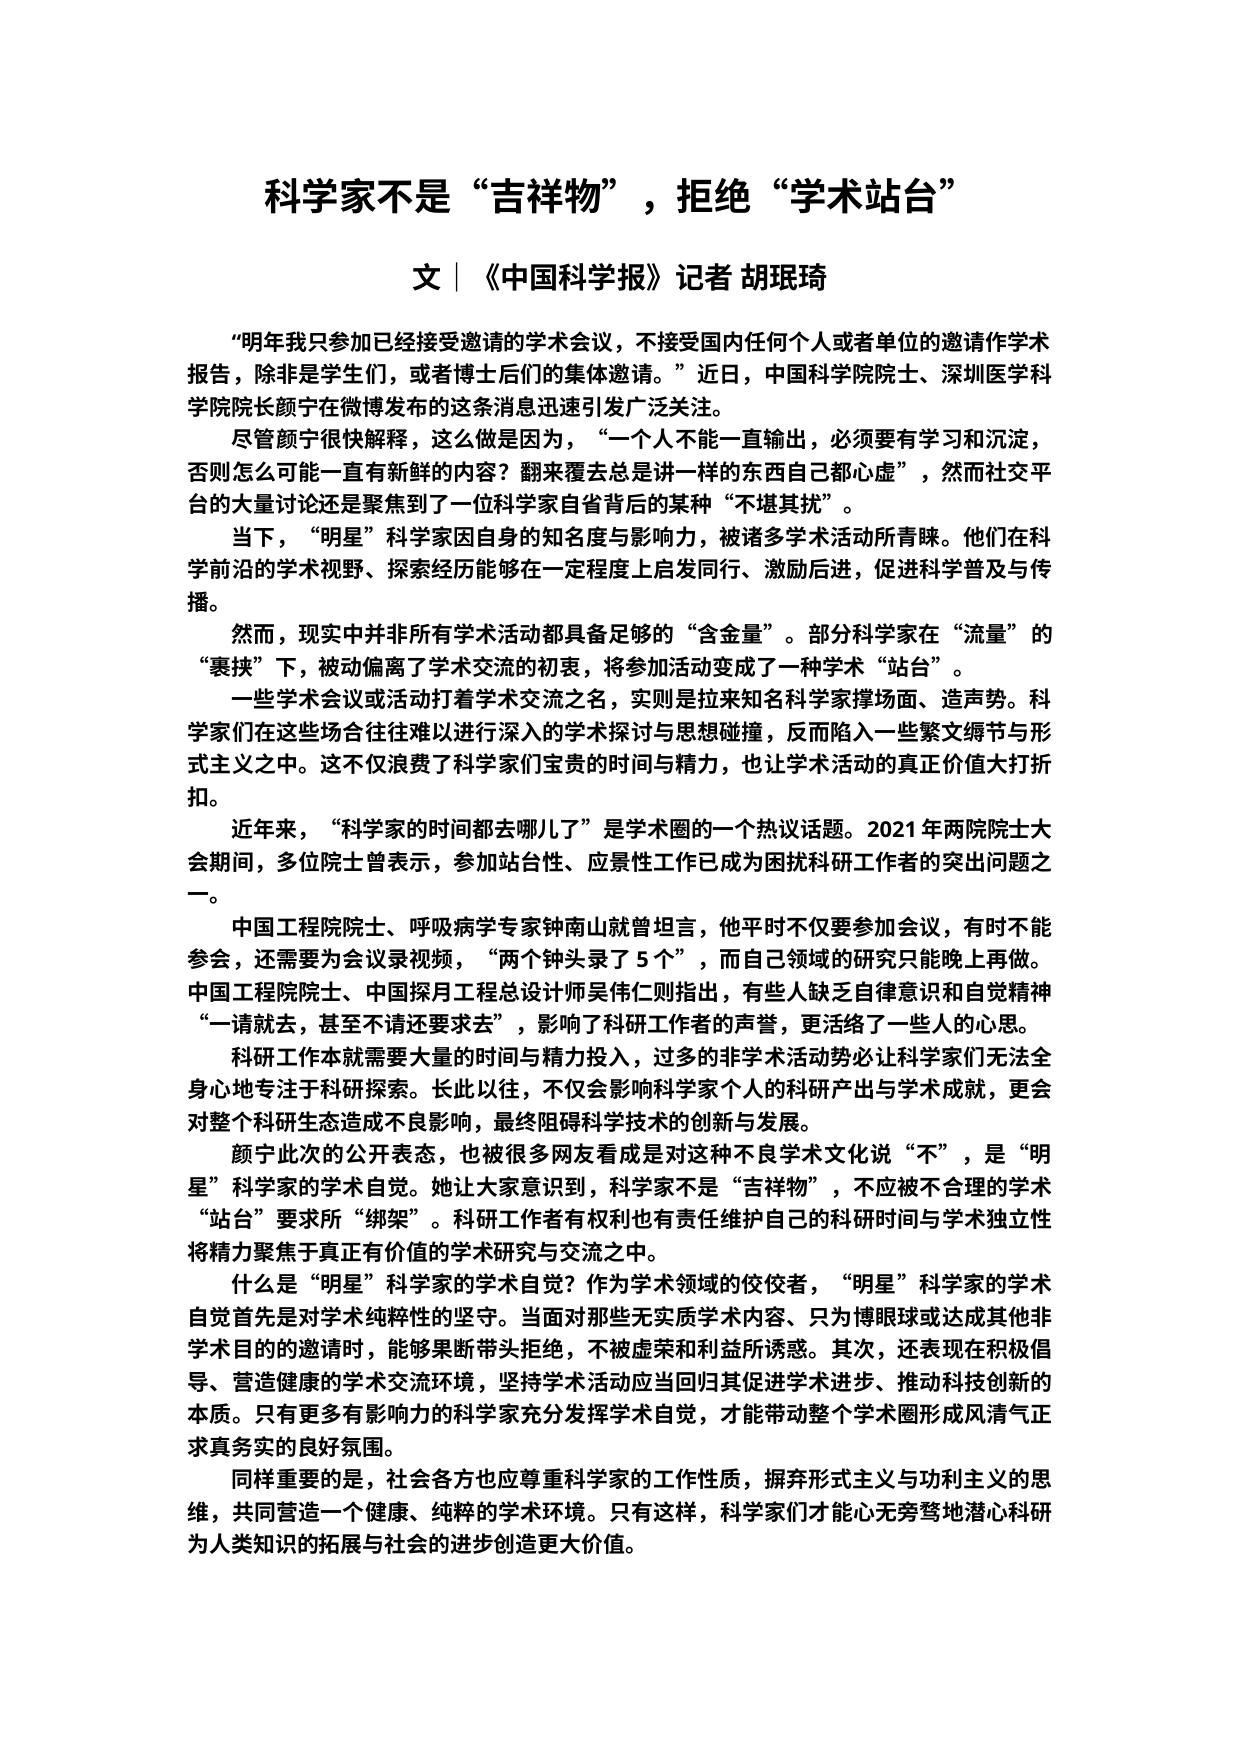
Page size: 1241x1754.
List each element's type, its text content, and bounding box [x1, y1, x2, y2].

text 当下，“明星”科学家因自身的知名度与影响力，被诸多学术活动所青睐。他们在科学前沿的学术视野、探索经历能够在一定程度上启发同行、激励后进，促进科学普及与传播。 [187, 519, 1053, 617]
text 尽管颜宁很快解释，这么做是因为，“一个人不能一直输出，必须要有学习和沉淀，否则怎么可能一直有新鲜的内容？翻来覆去总是讲一样的东西自己都心虚”，然而社交平台的大量讨论还是聚焦到了一位科学家自省背后的某种“不堪其扰”。 [187, 422, 1053, 519]
text “明年我只参加已经接受邀请的学术会议，不接受国内任何个人或者单位的邀请作学术报告，除非是学生们，或者博士后们的集体邀请。”近日，中国科学院院士、深圳医学科学院院长颜宁在微博发布的这条消息迅速引发广泛关注。 [187, 324, 1053, 422]
text 科学家不是“吉祥物”，拒绝“学术站台” [187, 162, 1053, 227]
text 文｜《中国科学报》记者 胡珉琦 [187, 243, 1053, 308]
text 同样重要的是，社会各方也应尊重科学家的工作性质，摒弃形式主义与功利主义的思维，共同营造一个健康、纯粹的学术环境。只有这样，科学家们才能心无旁骛地潜心科研，为人类知识的拓展与社会的进步创造更大价值。 [187, 1462, 1053, 1559]
text 近年来，“科学家的时间都去哪儿了”是学术圈的一个热议话题。2021年两院院士大会期间，多位院士曾表示，参加站台性、应景性工作已成为困扰科研工作者的突出问题之一。 [187, 812, 1053, 909]
text 科研工作本就需要大量的时间与精力投入，过多的非学术活动势必让科学家们无法全身心地专注于科研探索。长此以往，不仅会影响科学家个人的科研产出与学术成就，更会对整个科研生态造成不良影响，最终阻碍科学技术的创新与发展。 [187, 1039, 1053, 1137]
text 一些学术会议或活动打着学术交流之名，实则是拉来知名科学家撑场面、造声势。科学家们在这些场合往往难以进行深入的学术探讨与思想碰撞，反而陷入一些繁文缛节与形式主义之中。这不仅浪费了科学家们宝贵的时间与精力，也让学术活动的真正价值大打折扣。 [187, 682, 1053, 812]
text 中国工程院院士、呼吸病学专家钟南山就曾坦言，他平时不仅要参加会议，有时不能参会，还需要为会议录视频，“两个钟头录了5个”，而自己领域的研究只能晚上再做。中国工程院院士、中国探月工程总设计师吴伟仁则指出，有些人缺乏自律意识和自觉精神，“一请就去，甚至不请还要求去”，影响了科研工作者的声誉，更活络了一些人的心思。 [187, 909, 1053, 1039]
text 颜宁此次的公开表态，也被很多网友看成是对这种不良学术文化说“不”，是“明星”科学家的学术自觉。她让大家意识到，科学家不是“吉祥物”，不应被不合理的学术“站台”要求所“绑架”。科研工作者有权利也有责任维护自己的科研时间与学术独立性，将精力聚焦于真正有价值的学术研究与交流之中。 [187, 1137, 1053, 1267]
text 然而，现实中并非所有学术活动都具备足够的“含金量”。部分科学家在“流量”的“裹挟”下，被动偏离了学术交流的初衷，将参加活动变成了一种学术“站台”。 [187, 617, 1053, 682]
text 什么是“明星”科学家的学术自觉？作为学术领域的佼佼者，“明星”科学家的学术自觉首先是对学术纯粹性的坚守。当面对那些无实质学术内容、只为博眼球或达成其他非学术目的的邀请时，能够果断带头拒绝，不被虚荣和利益所诱惑。其次，还表现在积极倡导、营造健康的学术交流环境，坚持学术活动应当回归其促进学术进步、推动科技创新的本质。只有更多有影响力的科学家充分发挥学术自觉，才能带动整个学术圈形成风清气正、求真务实的良好氛围。 [187, 1267, 1053, 1462]
